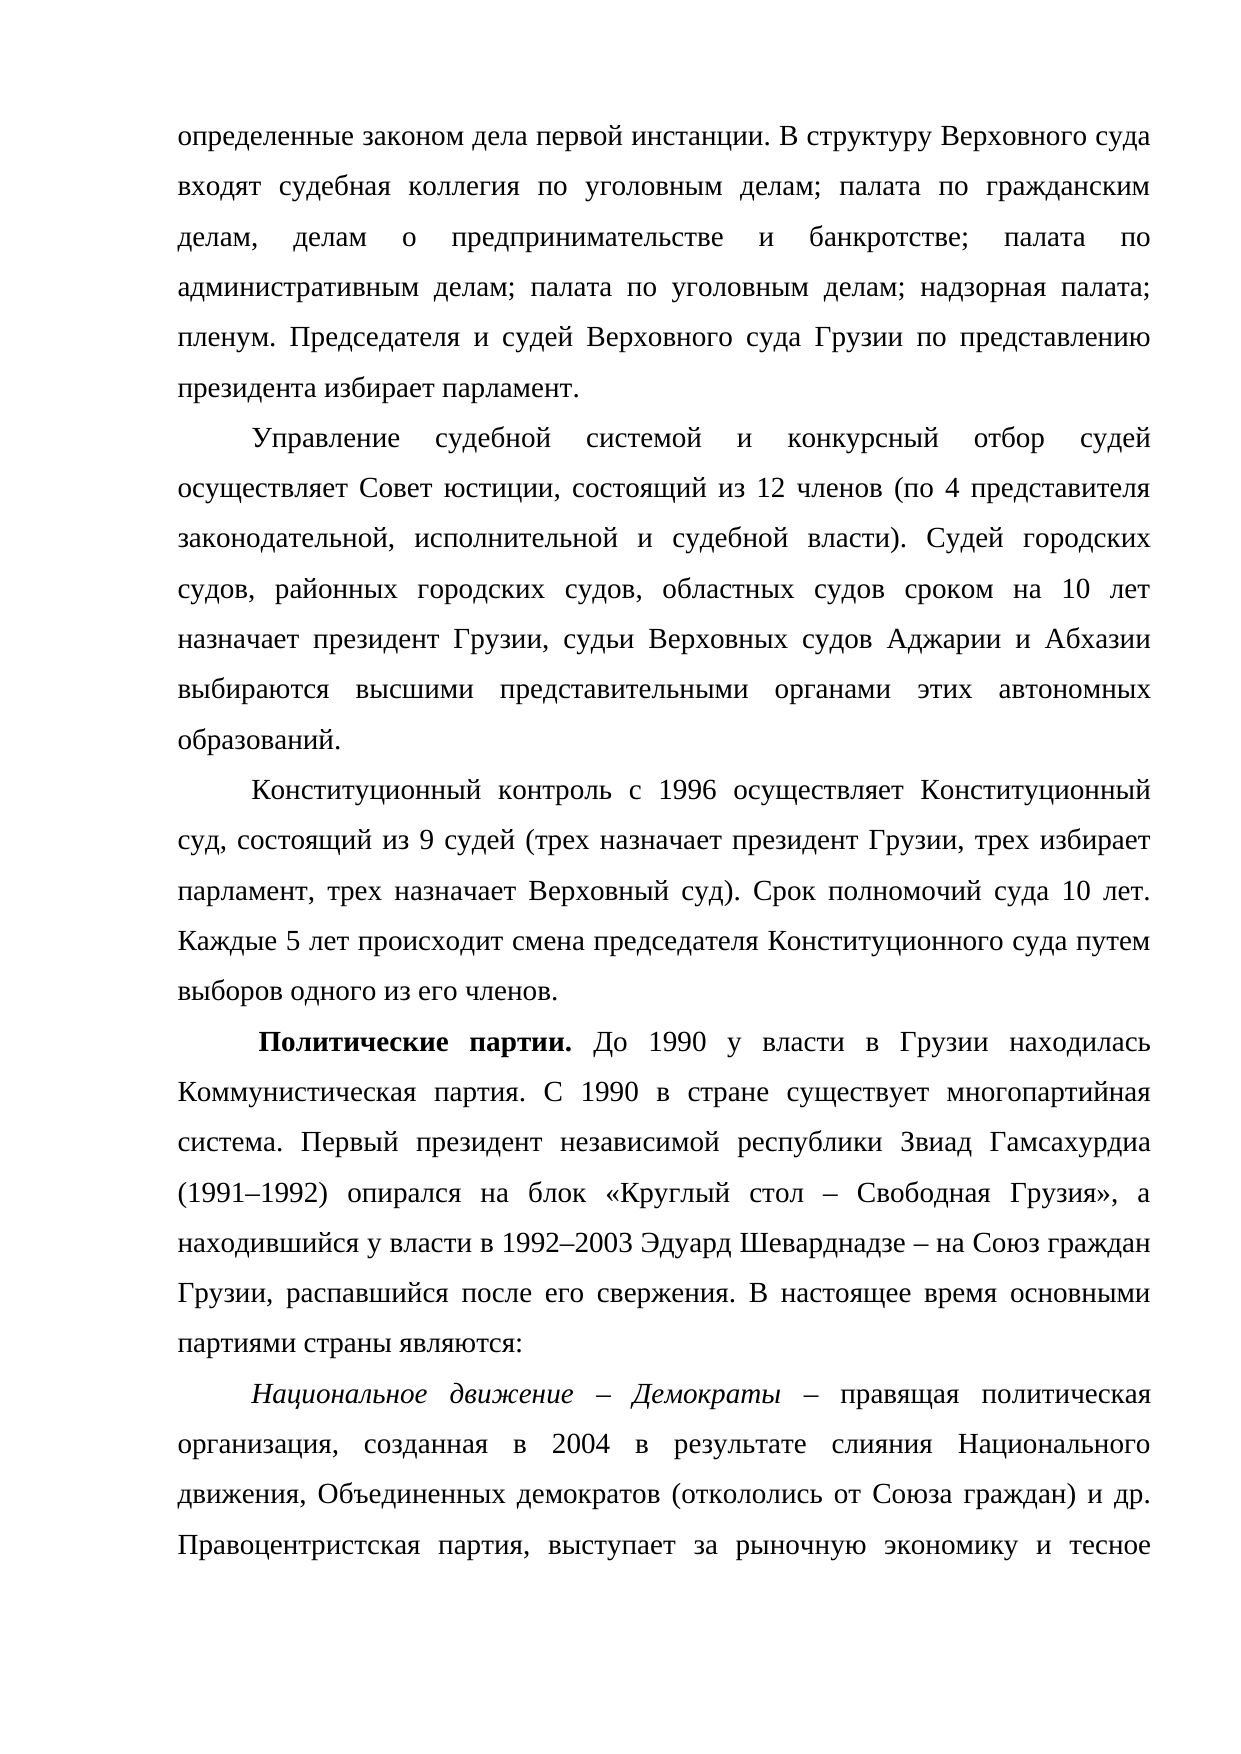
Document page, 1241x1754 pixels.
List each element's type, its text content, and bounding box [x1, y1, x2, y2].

text Политические партии. До 1990 у власти в Грузии находилась Коммунистическая партия. С 1990 в стране существует многопартийная система. Первый президент независимой республики Звиад Гамсахурдиа (1991–1992) опирался на блок «Круглый стол – Свободная Грузия», а находившийся у власти в 1992–2003 Эдуард Шеварднадзе – на Союз граждан Грузии, распавшийся после его свержения. В настоящее время основными партиями страны являются: [177, 1024, 1152, 1359]
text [177, 118, 1152, 403]
text Конституционный контроль с 1996 осуществляет Конституционный суд, состоящий из 9 судей (трех назначает президент Грузии, трех избирает парламент, трех назначает Верховный суд). Срок полномочий суда 10 лет. Каждые 5 лет происходит смена председателя Конституционного суда путем выборов одного из его членов. [177, 772, 1152, 1007]
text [177, 1376, 1152, 1560]
text Управление судебной системой и конкурсный отбор судей осуществляет Совет юстиции, состоящий из 12 членов (по 4 представителя законодательной, исполнительной и судебной власти). Судей городских судов, районных городских судов, областных судов сроком на 10 лет назначает президент Грузии, судьи Верховных судов Аджарии и Абхазии выбираются высшими представительными органами этих автономных образований. [177, 420, 1152, 755]
